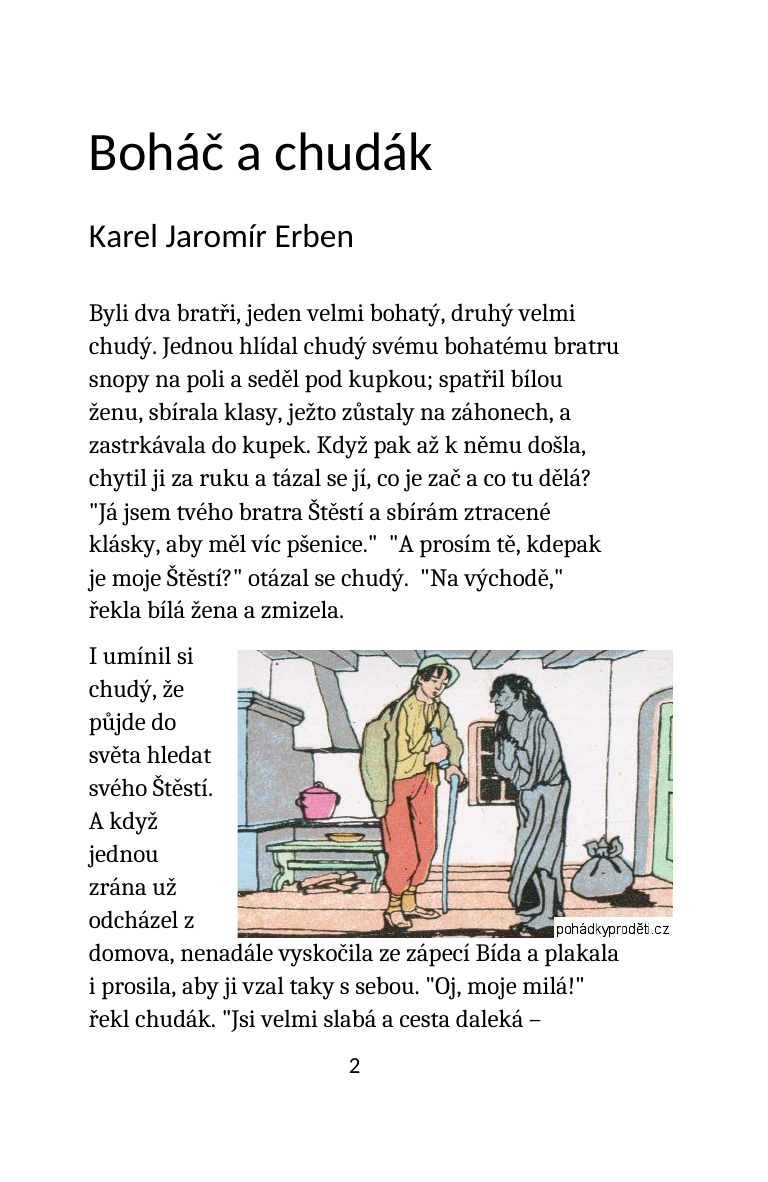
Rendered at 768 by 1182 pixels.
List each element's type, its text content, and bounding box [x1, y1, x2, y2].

text Byli dva bratři, jeden velmi bohatý, druhý velmi chudý. Jednou hlídal chudý svému bohatému bratru snopy na poli a seděl pod kupkou; spatřil bílou ženu, sbírala klasy, ježto zůstaly na záhonech, a zastrkávala do kupek. Když pak až k němu došla, chytil ji za ruku a tázal se jí, co je zač a co tu dělá? ­ "Já jsem tvého bratra Štěstí a sbírám ztracené klásky, aby měl víc pšenice." ­ "A prosím tě, kdepak je moje Štěstí?" otázal se chudý. ­ "Na východě," řekla bílá žena a zmizela. [89, 299, 620, 625]
text Karel Jaromír Erben [89, 215, 620, 256]
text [89, 642, 620, 1034]
picture [237, 650, 673, 938]
text Boháč a chudák [89, 118, 620, 184]
